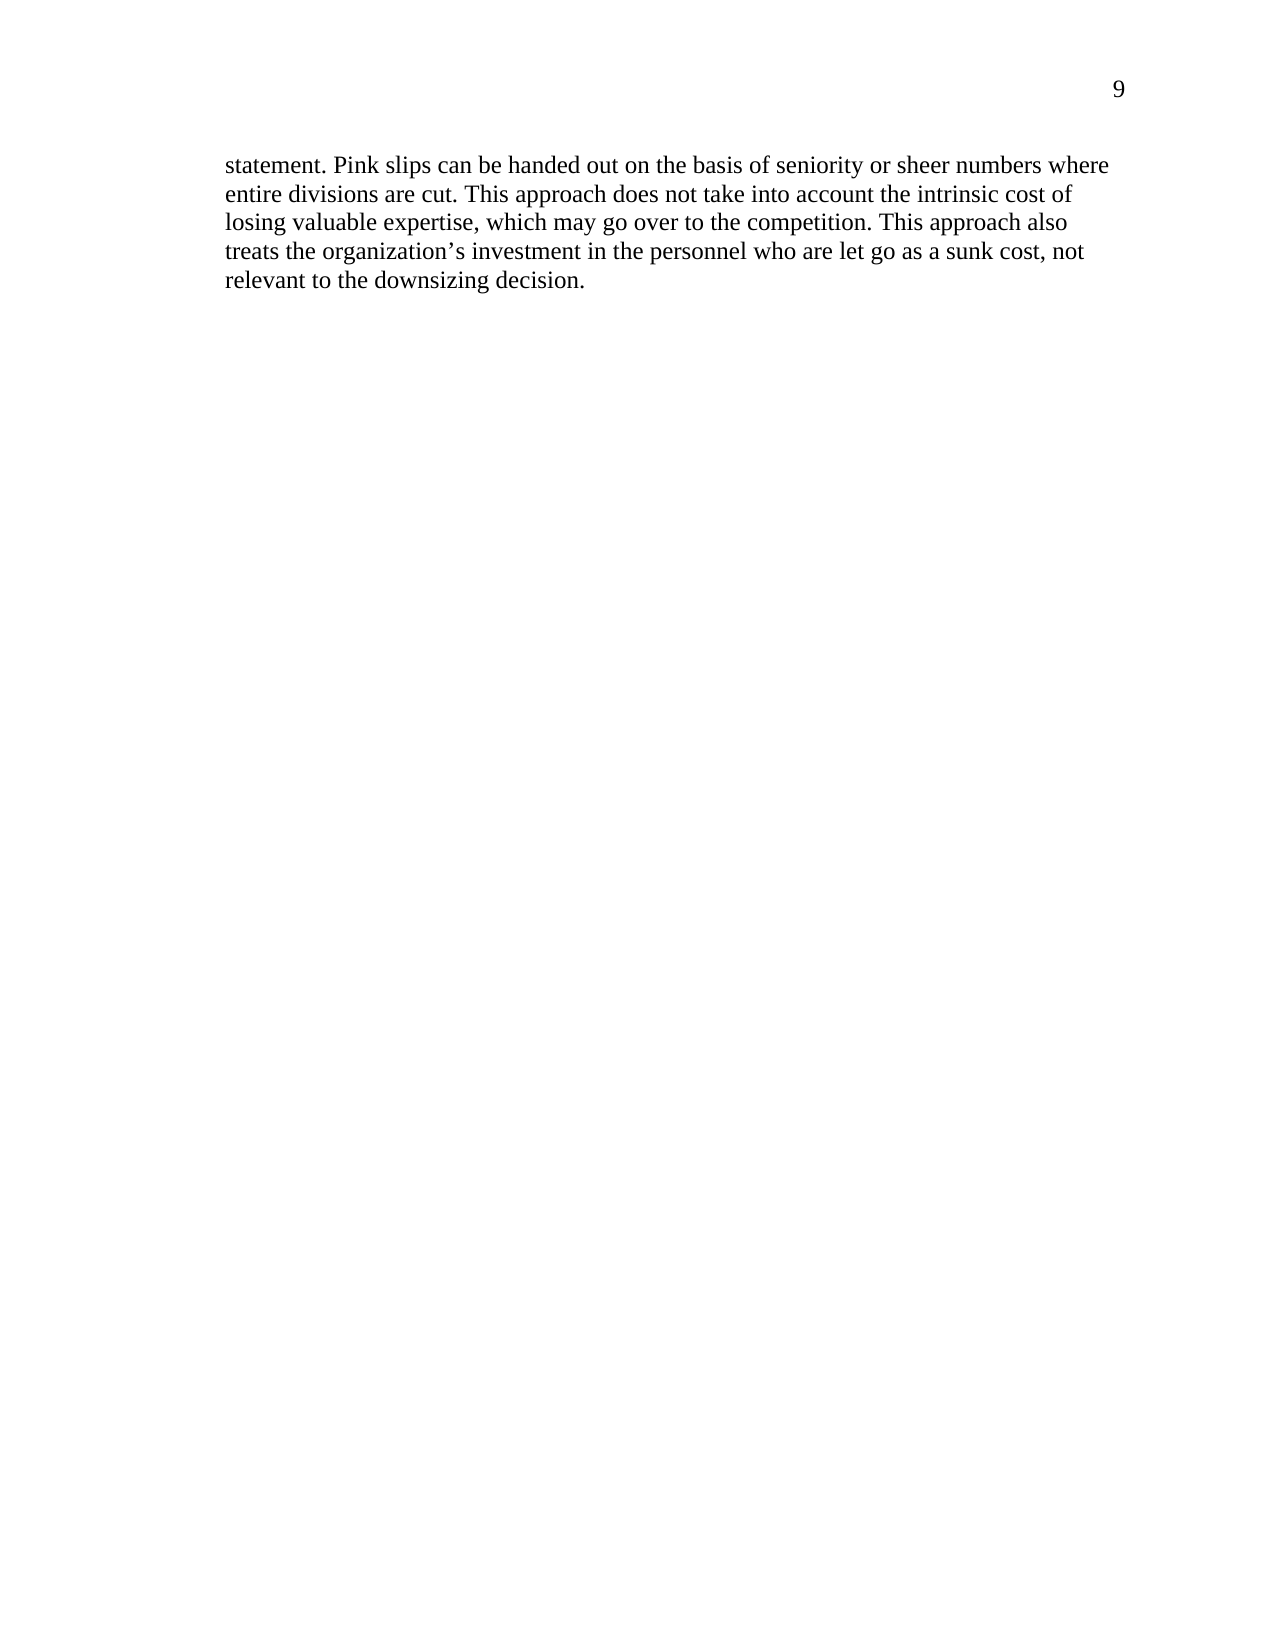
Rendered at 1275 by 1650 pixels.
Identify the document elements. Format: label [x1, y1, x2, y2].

list [225, 150, 1125, 294]
